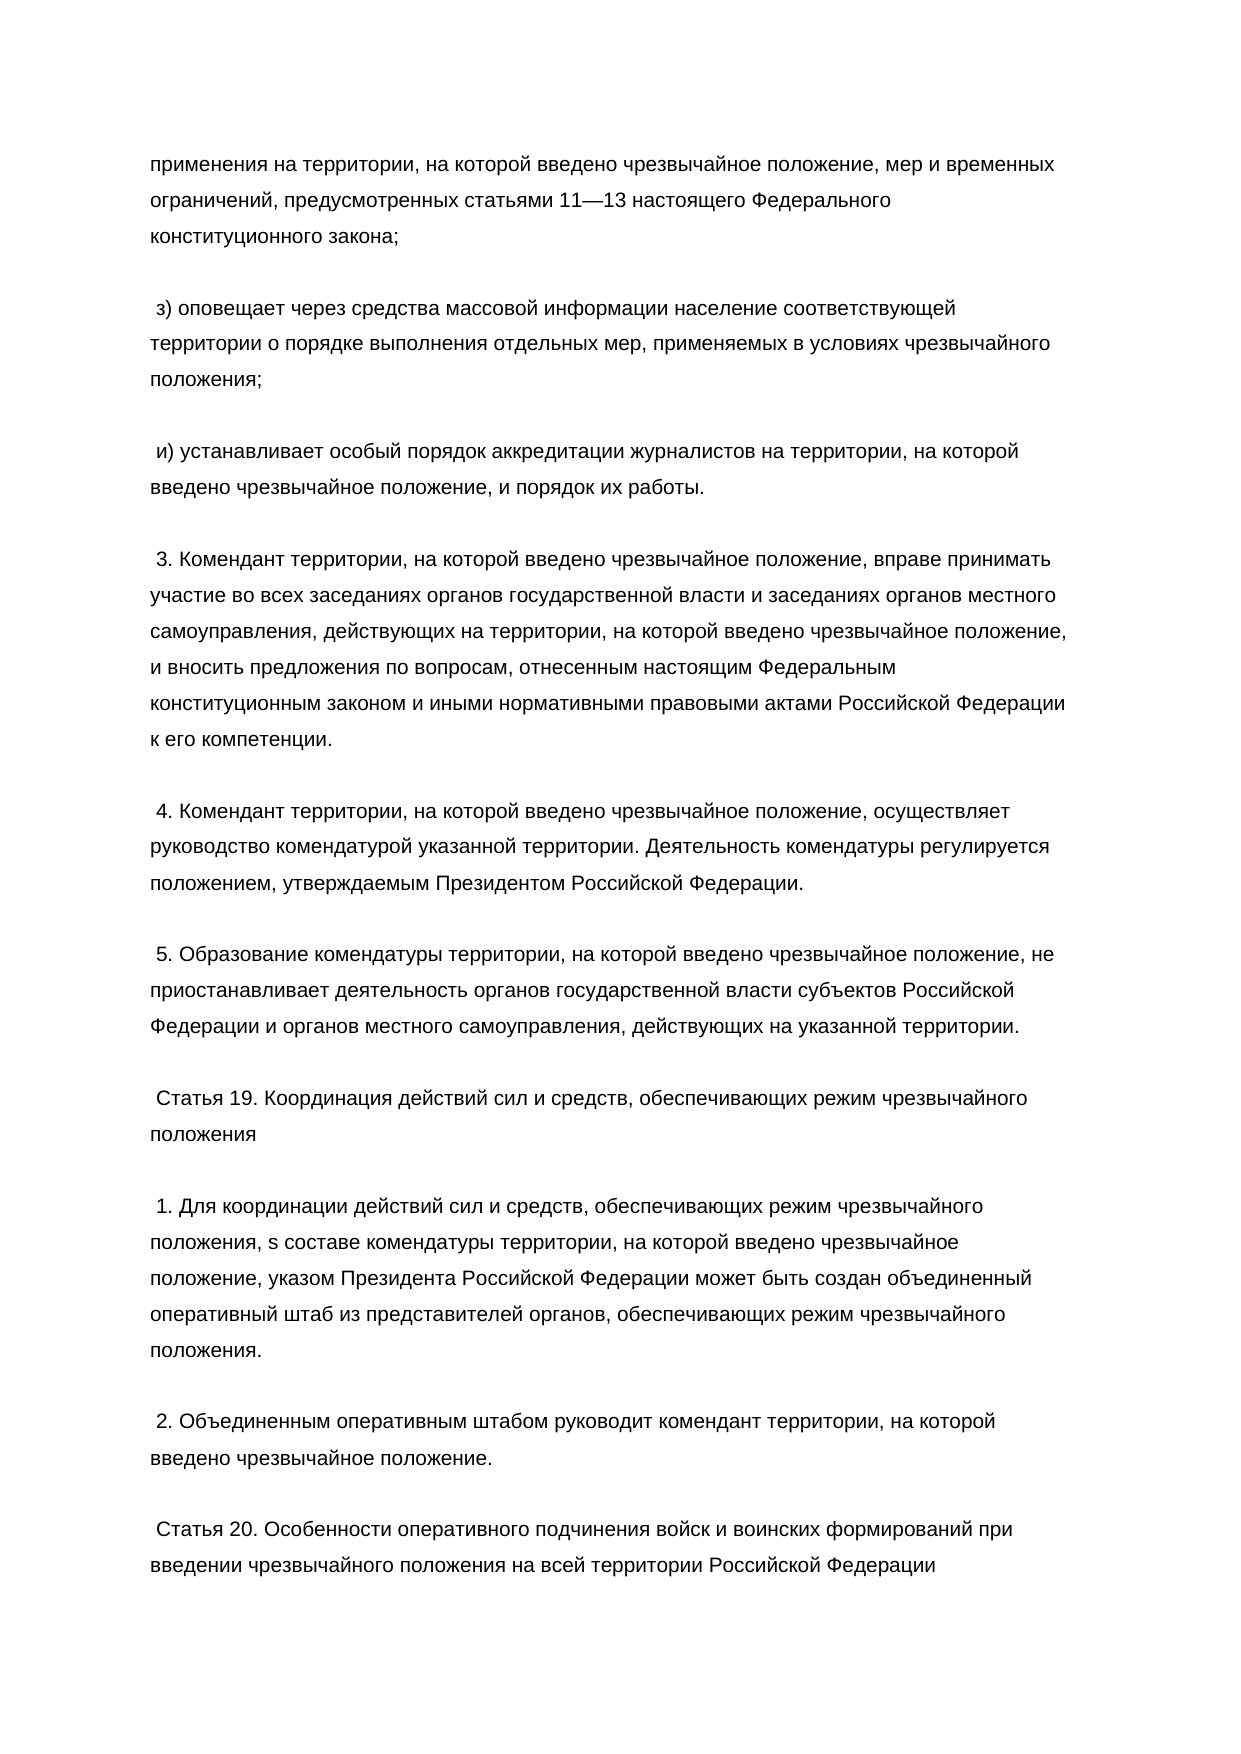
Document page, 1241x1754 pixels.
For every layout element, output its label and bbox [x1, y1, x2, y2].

table_cell [140, 150, 1078, 1577]
